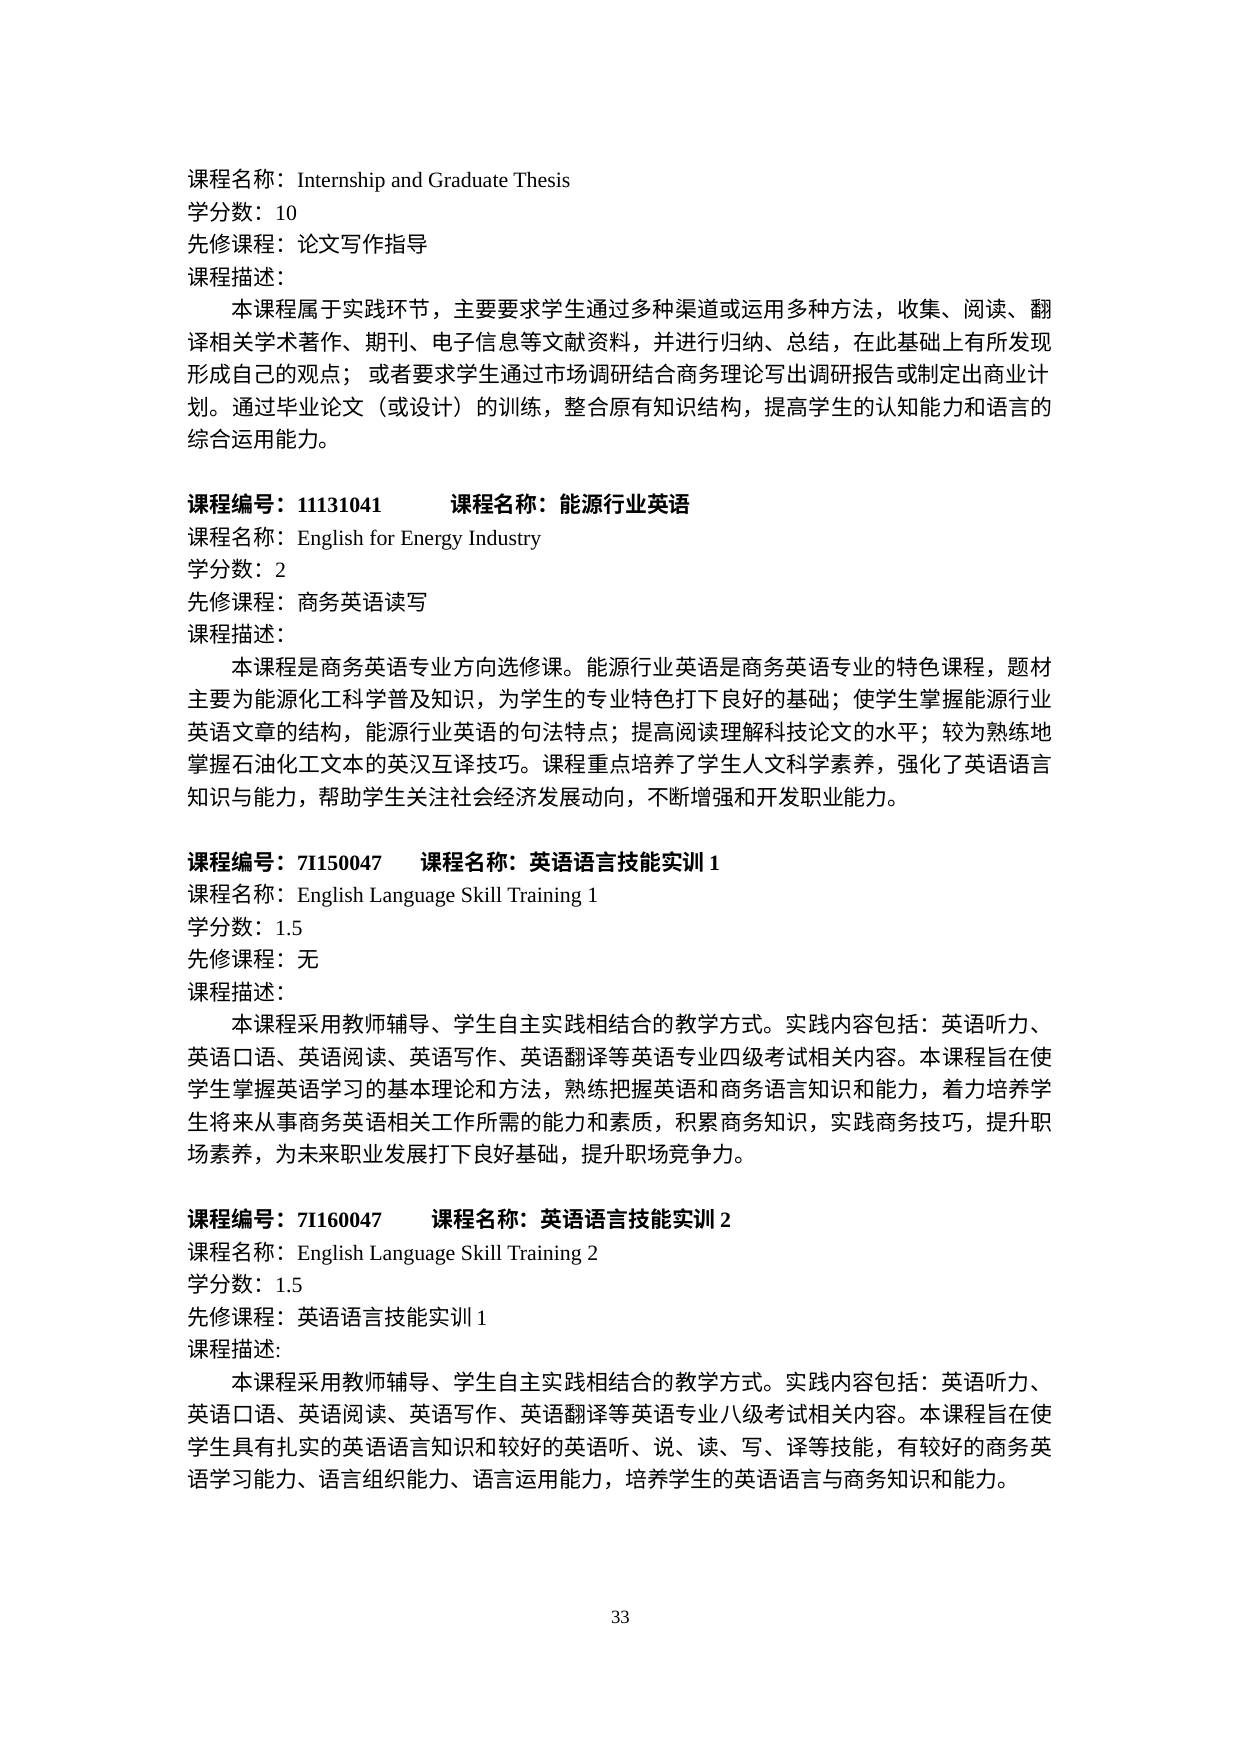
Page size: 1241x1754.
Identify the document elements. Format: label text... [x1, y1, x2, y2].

text 课程名称：English Language Skill Training 2 [187, 1234, 1053, 1267]
text 学分数：10 [187, 194, 1053, 227]
text 课程描述： [187, 974, 1053, 1007]
text 课程描述： [187, 617, 1053, 649]
text 先修课程：论文写作指导 [187, 227, 1053, 259]
text 本课程属于实践环节，主要要求学生通过多种渠道或运用多种方法，收集、阅读、翻译相关学术著作、期刊、电子信息等文献资料，并进行归纳、总结，在此基础上有所发现，形成自己的观点； 或者要求学生通过市场调研结合商务理论写出调研报告或制定出商业计划。通过毕业论文（或设计）的训练，整合原有知识结构，提高学生的认知能力和语言的综合运用能力。 [187, 292, 1053, 454]
text 课程名称：Internship and Graduate Thesis [187, 162, 1053, 194]
text 课程名称：English for Energy Industry [187, 519, 1053, 552]
text 本课程采用教师辅导、学生自主实践相结合的教学方式。实践内容包括：英语听力、英语口语、英语阅读、英语写作、英语翻译等英语专业八级考试相关内容。本课程旨在使学生具有扎实的英语语言知识和较好的英语听、说、读、写、译等技能，有较好的商务英语学习能力、语言组织能力、语言运用能力，培养学生的英语语言与商务知识和能力。 [187, 1364, 1053, 1494]
text 学分数：1.5 [187, 1267, 1053, 1299]
text 先修课程：商务英语读写 [187, 584, 1053, 617]
text 课程编号：7I160047 课程名称：英语语言技能实训2 [187, 1202, 1053, 1234]
text 学分数：1.5 [187, 909, 1053, 942]
text 先修课程：无 [187, 942, 1053, 974]
text 先修课程：英语语言技能实训1 [187, 1299, 1053, 1332]
text 课程描述： [187, 259, 1053, 292]
text 课程编号：11131041 课程名称：能源行业英语 [187, 487, 1053, 519]
text 课程名称：English Language Skill Training 1 [187, 877, 1053, 909]
text 课程编号：7I150047 课程名称：英语语言技能实训1 [187, 844, 1053, 877]
text 本课程采用教师辅导、学生自主实践相结合的教学方式。实践内容包括：英语听力、英语口语、英语阅读、英语写作、英语翻译等英语专业四级考试相关内容。本课程旨在使学生掌握英语学习的基本理论和方法，熟练把握英语和商务语言知识和能力，着力培养学生将来从事商务英语相关工作所需的能力和素质，积累商务知识，实践商务技巧，提升职场素养，为未来职业发展打下良好基础，提升职场竞争力。 [187, 1007, 1053, 1169]
text 课程描述: [187, 1332, 1053, 1364]
text 学分数：2 [187, 552, 1053, 584]
text 本课程是商务英语专业方向选修课。能源行业英语是商务英语专业的特色课程，题材主要为能源化工科学普及知识，为学生的专业特色打下良好的基础；使学生掌握能源行业英语文章的结构，能源行业英语的句法特点；提高阅读理解科技论文的水平；较为熟练地掌握石油化工文本的英汉互译技巧。课程重点培养了学生人文科学素养，强化了英语语言知识与能力，帮助学生关注社会经济发展动向，不断增强和开发职业能力。 [187, 649, 1053, 812]
